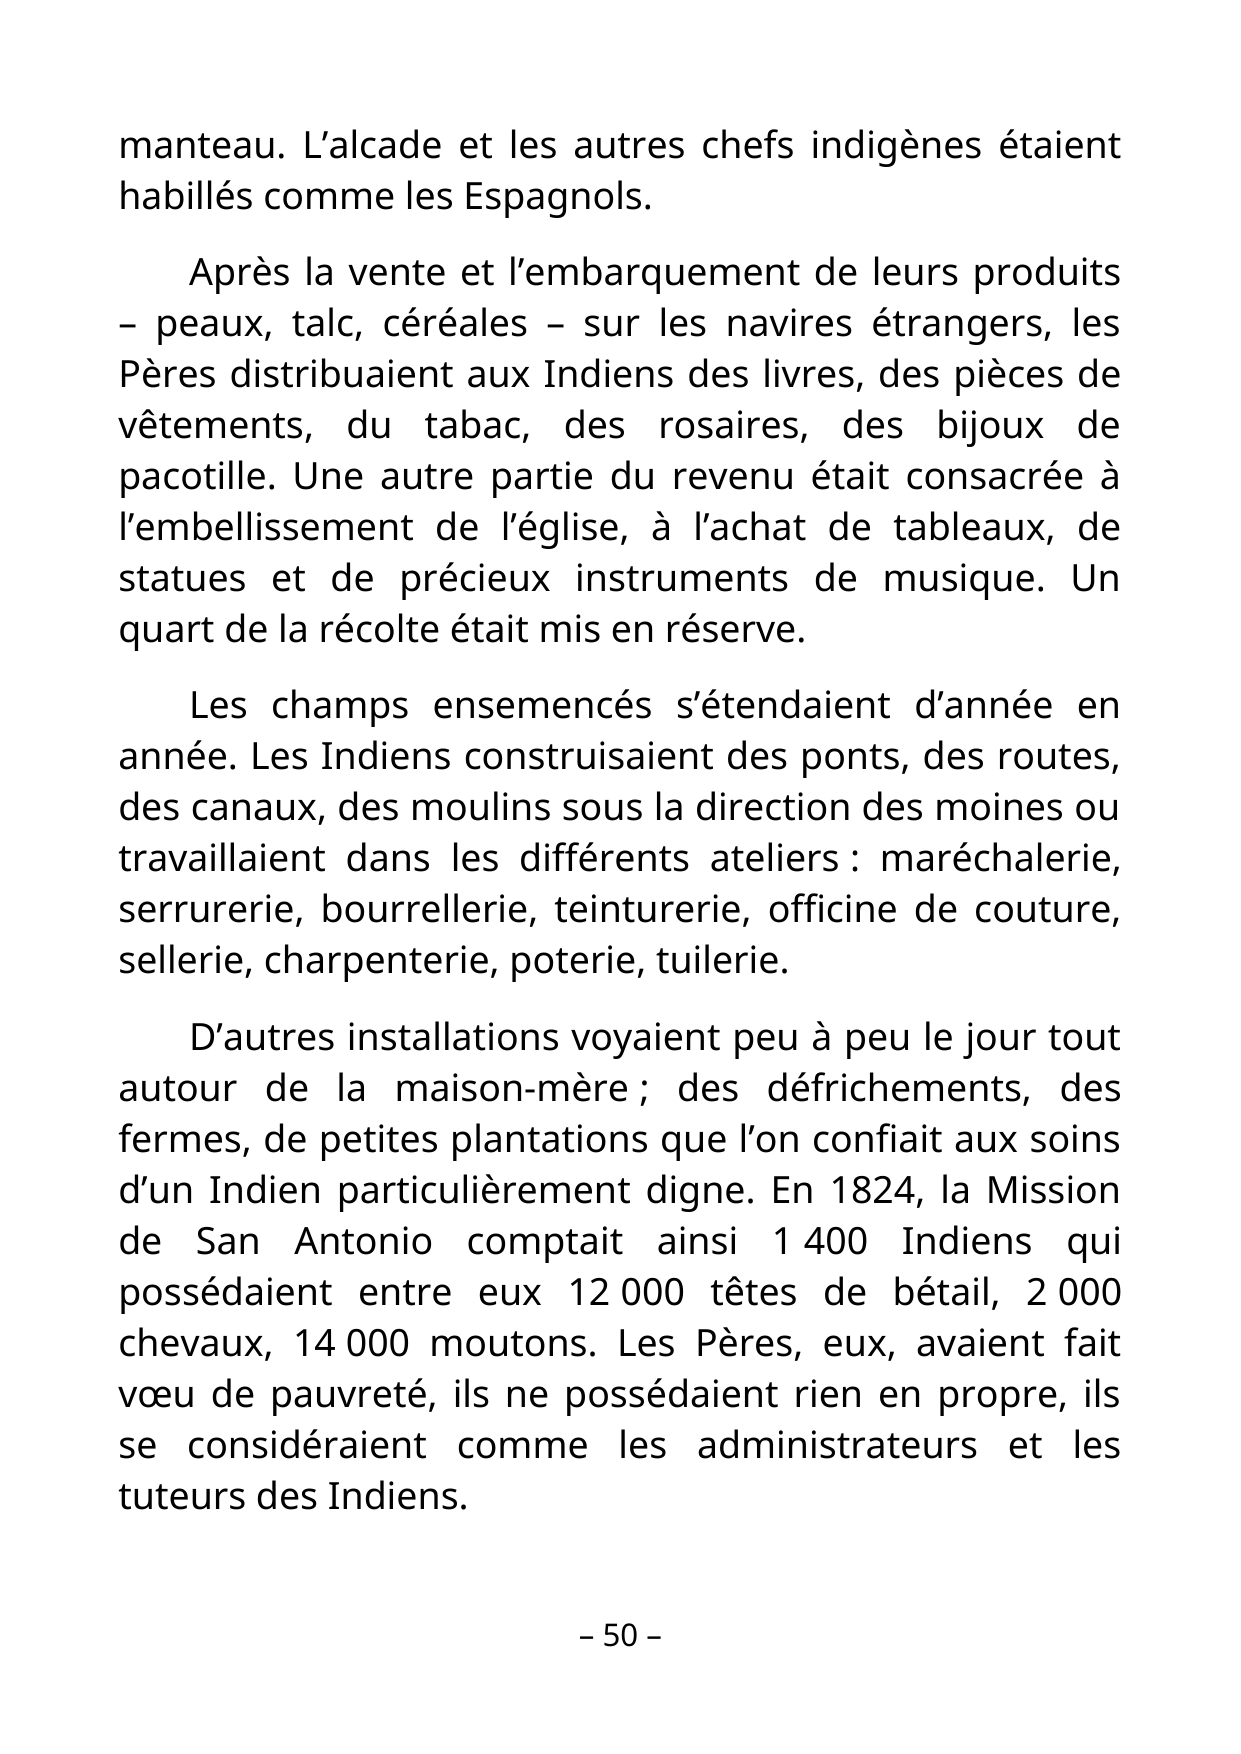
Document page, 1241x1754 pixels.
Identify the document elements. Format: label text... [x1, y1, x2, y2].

text D’autres installations voyaient peu à peu le jour tout autour de la maison-mère ; des défrichements, des fermes, de petites plantations que l’on confiait aux soins d’un Indien particulièrement digne. En 1824, la Mission de San Antonio comptait ainsi 1 400 Indiens qui possédaient entre eux 12 000 têtes de bétail, 2 000 chevaux, 14 000 moutons. Les Pères, eux, avaient fait vœu de pauvreté, ils ne possédaient rien en propre, ils se considéraient comme les administrateurs et les tuteurs des Indiens. [118, 1010, 1122, 1520]
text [118, 118, 1122, 220]
text Après la vente et l’embarquement de leurs produits – peaux, talc, céréales – sur les navires étrangers, les Pères distribuaient aux Indiens des livres, des pièces de vêtements, du tabac, des rosaires, des bijoux de pacotille. Une autre partie du revenu était consacrée à l’embellissement de l’église, à l’achat de tableaux, de statues et de précieux instruments de musique. Un quart de la récolte était mis en réserve. [118, 245, 1122, 653]
text Les champs ensemencés s’étendaient d’année en année. Les Indiens construisaient des ponts, des routes, des canaux, des moulins sous la direction des moines ou travaillaient dans les différents ateliers : maréchalerie, serrurerie, bourrellerie, teinturerie, officine de couture, sellerie, charpenterie, poterie, tuilerie. [118, 678, 1122, 985]
